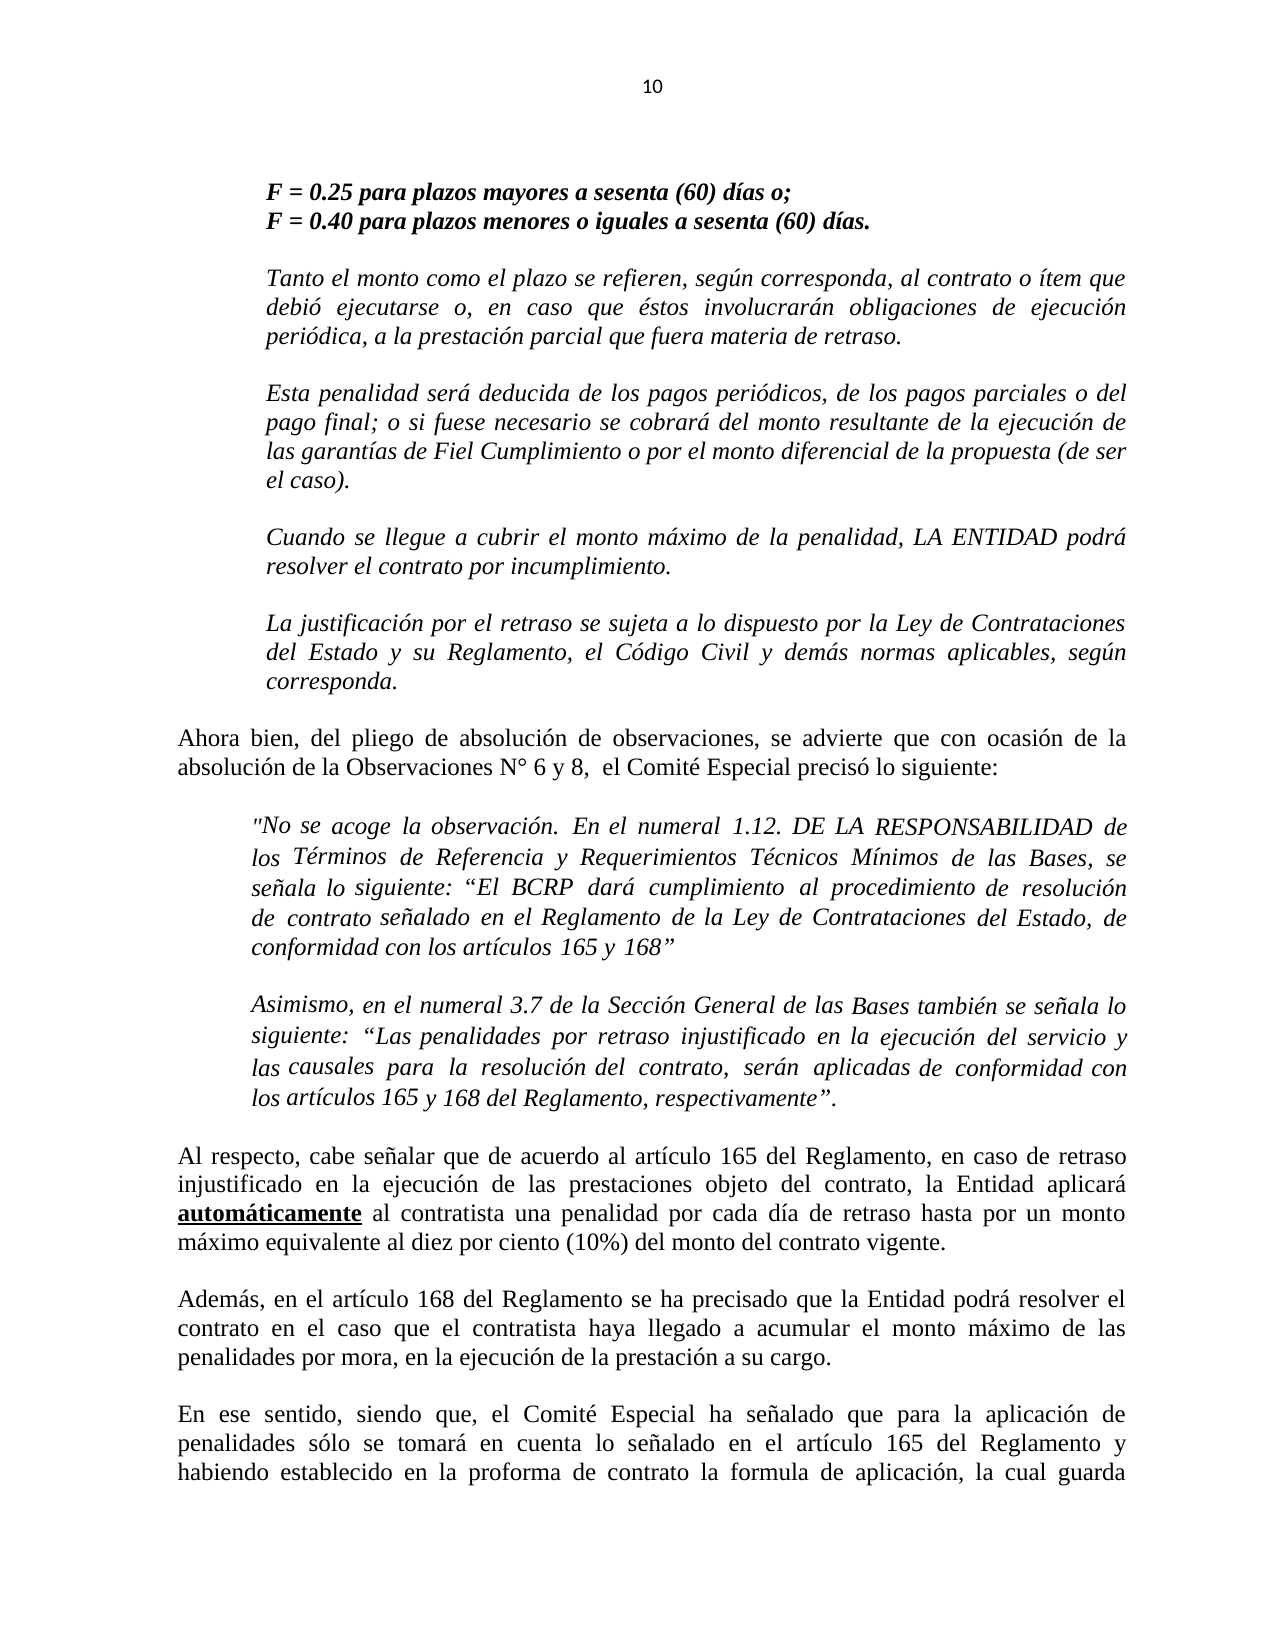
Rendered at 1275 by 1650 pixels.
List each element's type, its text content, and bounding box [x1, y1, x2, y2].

text F = 0.40 para plazos menores o iguales a sesenta (60) días. [266, 206, 1127, 235]
text Además, en el artículo 168 del Reglamento se ha precisado que la Entidad podrá resolver el contrato en el caso que el contratista haya llegado a acumular el monto máximo de las penalidades por mora, en la ejecución de la prestación a su cargo. [177, 1284, 1127, 1371]
text Tanto el monto como el plazo se refieren, según corresponda, al contrato o ítem que debió ejecutarse o, en caso que éstos involucrarán obligaciones de ejecución periódica, a la prestación parcial que fuera materia de retraso. [266, 263, 1127, 350]
text Ahora bien, del pliego de absolución de observaciones, se advierte que con ocasión de la absolución de la Observaciones N° 6 y 8, el Comité Especial precisó lo siguiente: [177, 723, 1127, 781]
text Al respecto, cabe señalar que de acuerdo al artículo 165 del Reglamento, en caso de retraso injustificado en la ejecución de las prestaciones objeto del contrato, la Entidad aplicará automáticamente al contratista una penalidad por cada día de retraso hasta por un monto máximo equivalente al diez por ciento (10%) del monto del contrato vigente. [177, 1141, 1127, 1256]
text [177, 1399, 1127, 1486]
text La justificación por el retraso se sujeta a lo dispuesto por la Ley de Contrataciones del Estado y su Reglamento, el Código Civil y demás normas aplicables, según corresponda. [266, 608, 1127, 695]
text F = 0.25 para plazos mayores a sesenta (60) días o; [266, 177, 1127, 206]
text "No se acoge la observación. En el numeral 1.12. DE LA RESPONSABILIDAD de los Términos de Referencia y Requerimientos Técnicos Mínimos de las Bases, se señala lo siguiente: “El BCRP dará cumplimiento al procedimiento de resolución de contrato señalado en el Reglamento de la Ley de Contrataciones del Estado, de conformidad con los artículos 165 y 168” [251, 810, 1127, 960]
text Esta penalidad será deducida de los pagos periódicos, de los pagos parciales o del pago final; o si fuese necesario se cobrará del monto resultante de la ejecución de las garantías de Fiel Cumplimiento o por el monto diferencial de la propuesta (de ser el caso). [266, 378, 1127, 493]
text Cuando se llegue a cubrir el monto máximo de la penalidad, LA ENTIDAD podrá resolver el contrato por incumplimiento. [266, 522, 1127, 580]
text Asimismo, en el numeral 3.7 de la Sección General de las Bases también se señala lo siguiente: “Las penalidades por retraso injustificado en la ejecución del servicio y las causales para la resolución del contrato, serán aplicadas de conformidad con los artículos 165 y 168 del Reglamento, respectivamente”. [251, 989, 1127, 1112]
